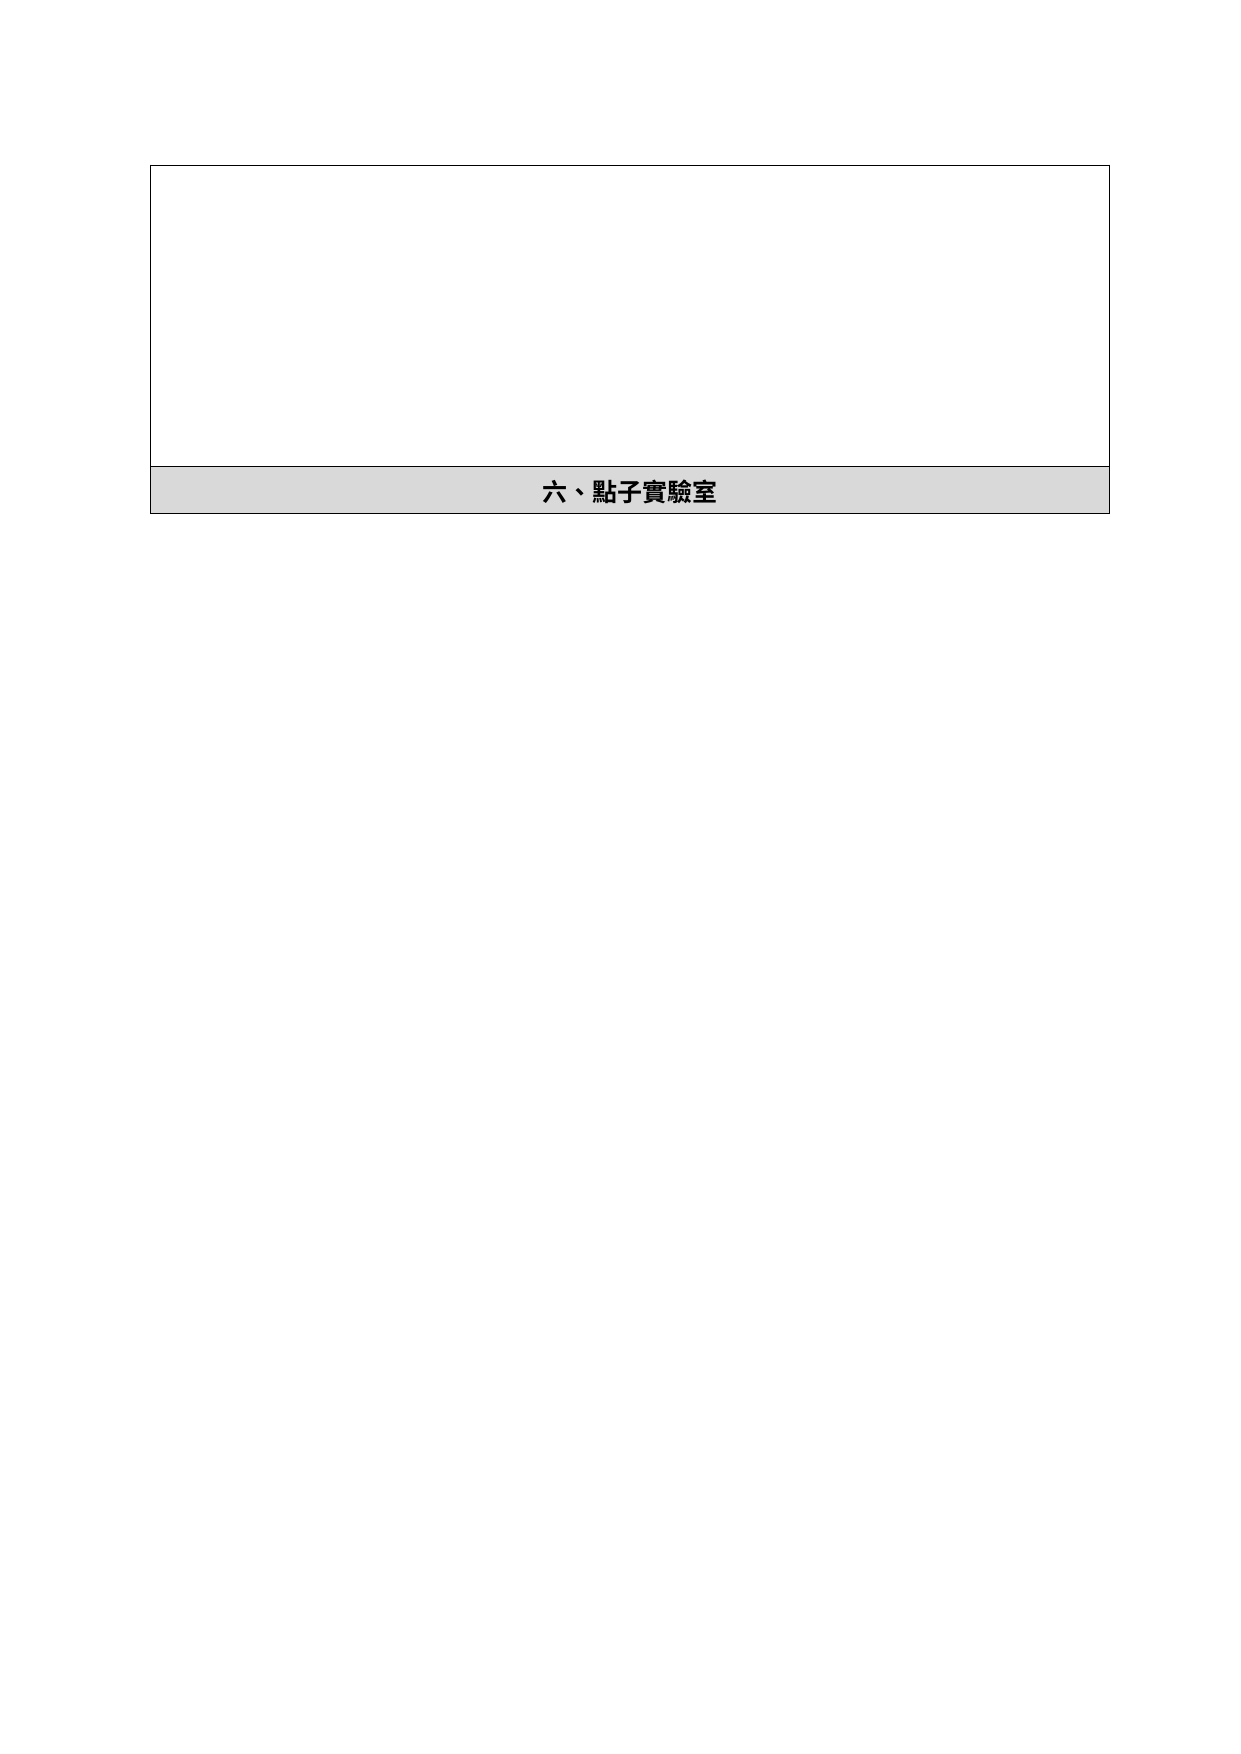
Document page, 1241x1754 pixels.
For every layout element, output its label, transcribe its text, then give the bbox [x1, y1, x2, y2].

table_cell 六、點子實驗室 [151, 467, 1109, 513]
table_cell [151, 166, 1109, 466]
